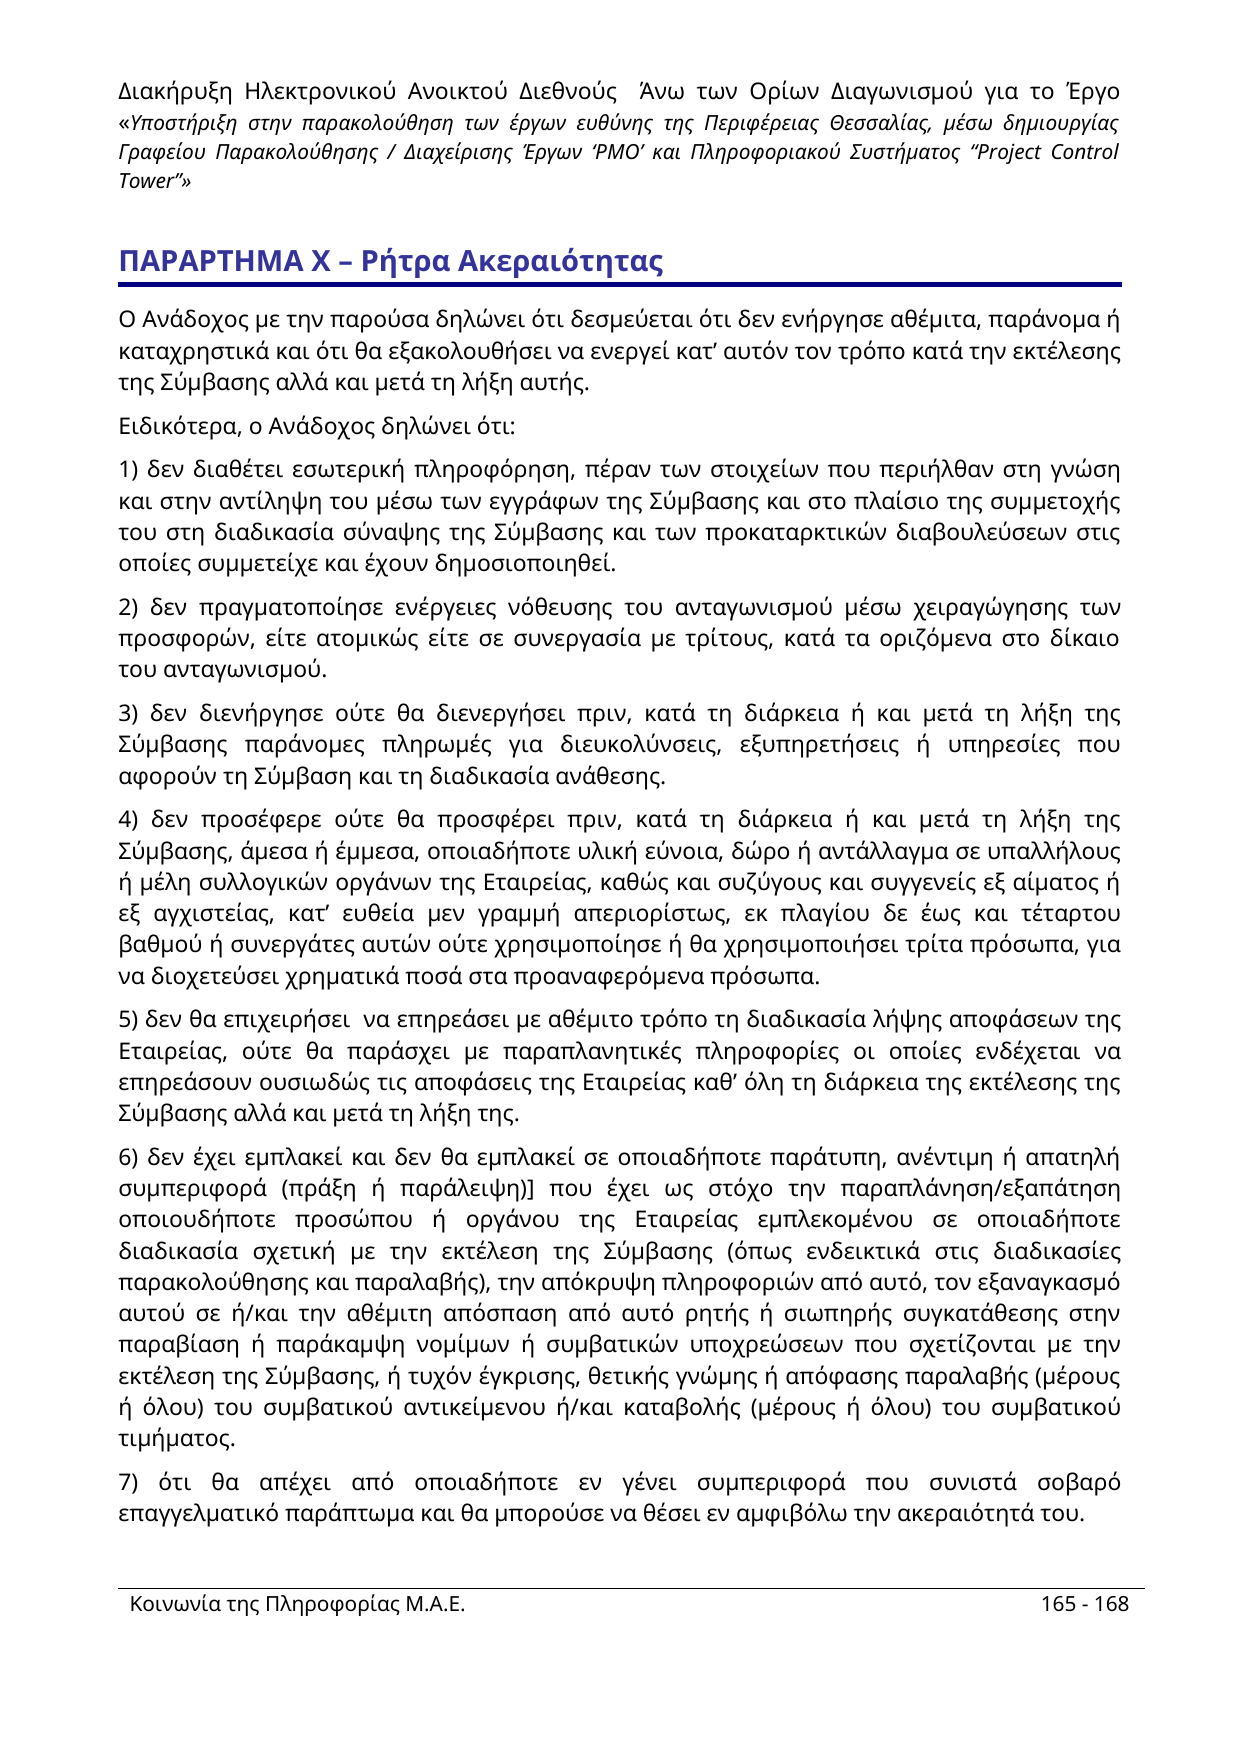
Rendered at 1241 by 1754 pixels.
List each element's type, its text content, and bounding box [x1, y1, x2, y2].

text 7) ότι θα απέχει από οποιαδήποτε εν γένει συμπεριφορά που συνιστά σοβαρό επαγγελματικό παράπτωμα και θα μπορούσε να θέσει εν αμφιβόλω την ακεραιότητά του. [118, 1466, 1122, 1528]
text Ειδικότερα, ο Ανάδοχος δηλώνει ότι: [118, 409, 1122, 441]
text 6) δεν έχει εμπλακεί και δεν θα εμπλακεί σε οποιαδήποτε παράτυπη, ανέντιμη ή απατηλή συμπεριφορά (πράξη ή παράλειψη)] που έχει ως στόχο την παραπλάνηση/εξαπάτηση οποιουδήποτε προσώπου ή οργάνου της Εταιρείας εμπλεκομένου σε οποιαδήποτε διαδικασία σχετική με την εκτέλεση της Σύμβασης (όπως ενδεικτικά στις διαδικασίες παρακολούθησης και παραλαβής), την απόκρυψη πληροφοριών από αυτό, τον εξαναγκασμό αυτού σε ή/και την αθέμιτη απόσπαση από αυτό ρητής ή σιωπηρής συγκατάθεσης στην παραβίαση ή παράκαμψη νομίμων ή συμβατικών υποχρεώσεων που σχετίζονται με την εκτέλεση της Σύμβασης, ή τυχόν έγκρισης, θετικής γνώμης ή απόφασης παραλαβής (μέρους ή όλου) του συμβατικού αντικείμενου ή/και καταβολής (μέρους ή όλου) του συμβατικού τιμήματος. [118, 1141, 1122, 1453]
subtitle ΠΑΡΑΡΤΗΜΑ X – Ρήτρα Ακεραιότητας [118, 240, 1122, 282]
text 2) δεν πραγματοποίησε ενέργειες νόθευσης του ανταγωνισμού μέσω χειραγώγησης των προσφορών, είτε ατομικώς είτε σε συνεργασία με τρίτους, κατά τα οριζόμενα στο δίκαιο του ανταγωνισμού. [118, 591, 1122, 684]
text 3) δεν διενήργησε ούτε θα διενεργήσει πριν, κατά τη διάρκεια ή και μετά τη λήξη της Σύμβασης παράνομες πληρωμές για διευκολύνσεις, εξυπηρετήσεις ή υπηρεσίες που αφορούν τη Σύμβαση και τη διαδικασία ανάθεσης. [118, 697, 1122, 791]
text 4) δεν προσέφερε ούτε θα προσφέρει πριν, κατά τη διάρκεια ή και μετά τη λήξη της Σύμβασης, άμεσα ή έμμεσα, οποιαδήποτε υλική εύνοια, δώρο ή αντάλλαγμα σε υπαλλήλους ή μέλη συλλογικών οργάνων της Εταιρείας, καθώς και συζύγους και συγγενείς εξ αίματος ή εξ αγχιστείας, κατ’ ευθεία μεν γραμμή απεριορίστως, εκ πλαγίου δε έως και τέταρτου βαθμού ή συνεργάτες αυτών ούτε χρησιμοποίησε ή θα χρησιμοποιήσει τρίτα πρόσωπα, για να διοχετεύσει χρηματικά ποσά στα προαναφερόμενα πρόσωπα. [118, 803, 1122, 991]
text 5) δεν θα επιχειρήσει να επηρεάσει με αθέμιτο τρόπο τη διαδικασία λήψης αποφάσεων της Εταιρείας, ούτε θα παράσχει με παραπλανητικές πληροφορίες οι οποίες ενδέχεται να επηρεάσουν ουσιωδώς τις αποφάσεις της Εταιρείας καθ’ όλη τη διάρκεια της εκτέλεσης της Σύμβασης αλλά και μετά τη λήξη της. [118, 1003, 1122, 1128]
text 1) δεν διαθέτει εσωτερική πληροφόρηση, πέραν των στοιχείων που περιήλθαν στη γνώση και στην αντίληψη του μέσω των εγγράφων της Σύμβασης και στο πλαίσιο της συμμετοχής του στη διαδικασία σύναψης της Σύμβασης και των προκαταρκτικών διαβουλεύσεων στις οποίες συμμετείχε και έχουν δημοσιοποιηθεί. [118, 453, 1122, 578]
text Ο Ανάδοχος με την παρούσα δηλώνει ότι δεσμεύεται ότι δεν ενήργησε αθέμιτα, παράνομα ή καταχρηστικά και ότι θα εξακολουθήσει να ενεργεί κατ’ αυτόν τον τρόπο κατά την εκτέλεσης της Σύμβασης αλλά και μετά τη λήξη αυτής. [118, 303, 1122, 397]
